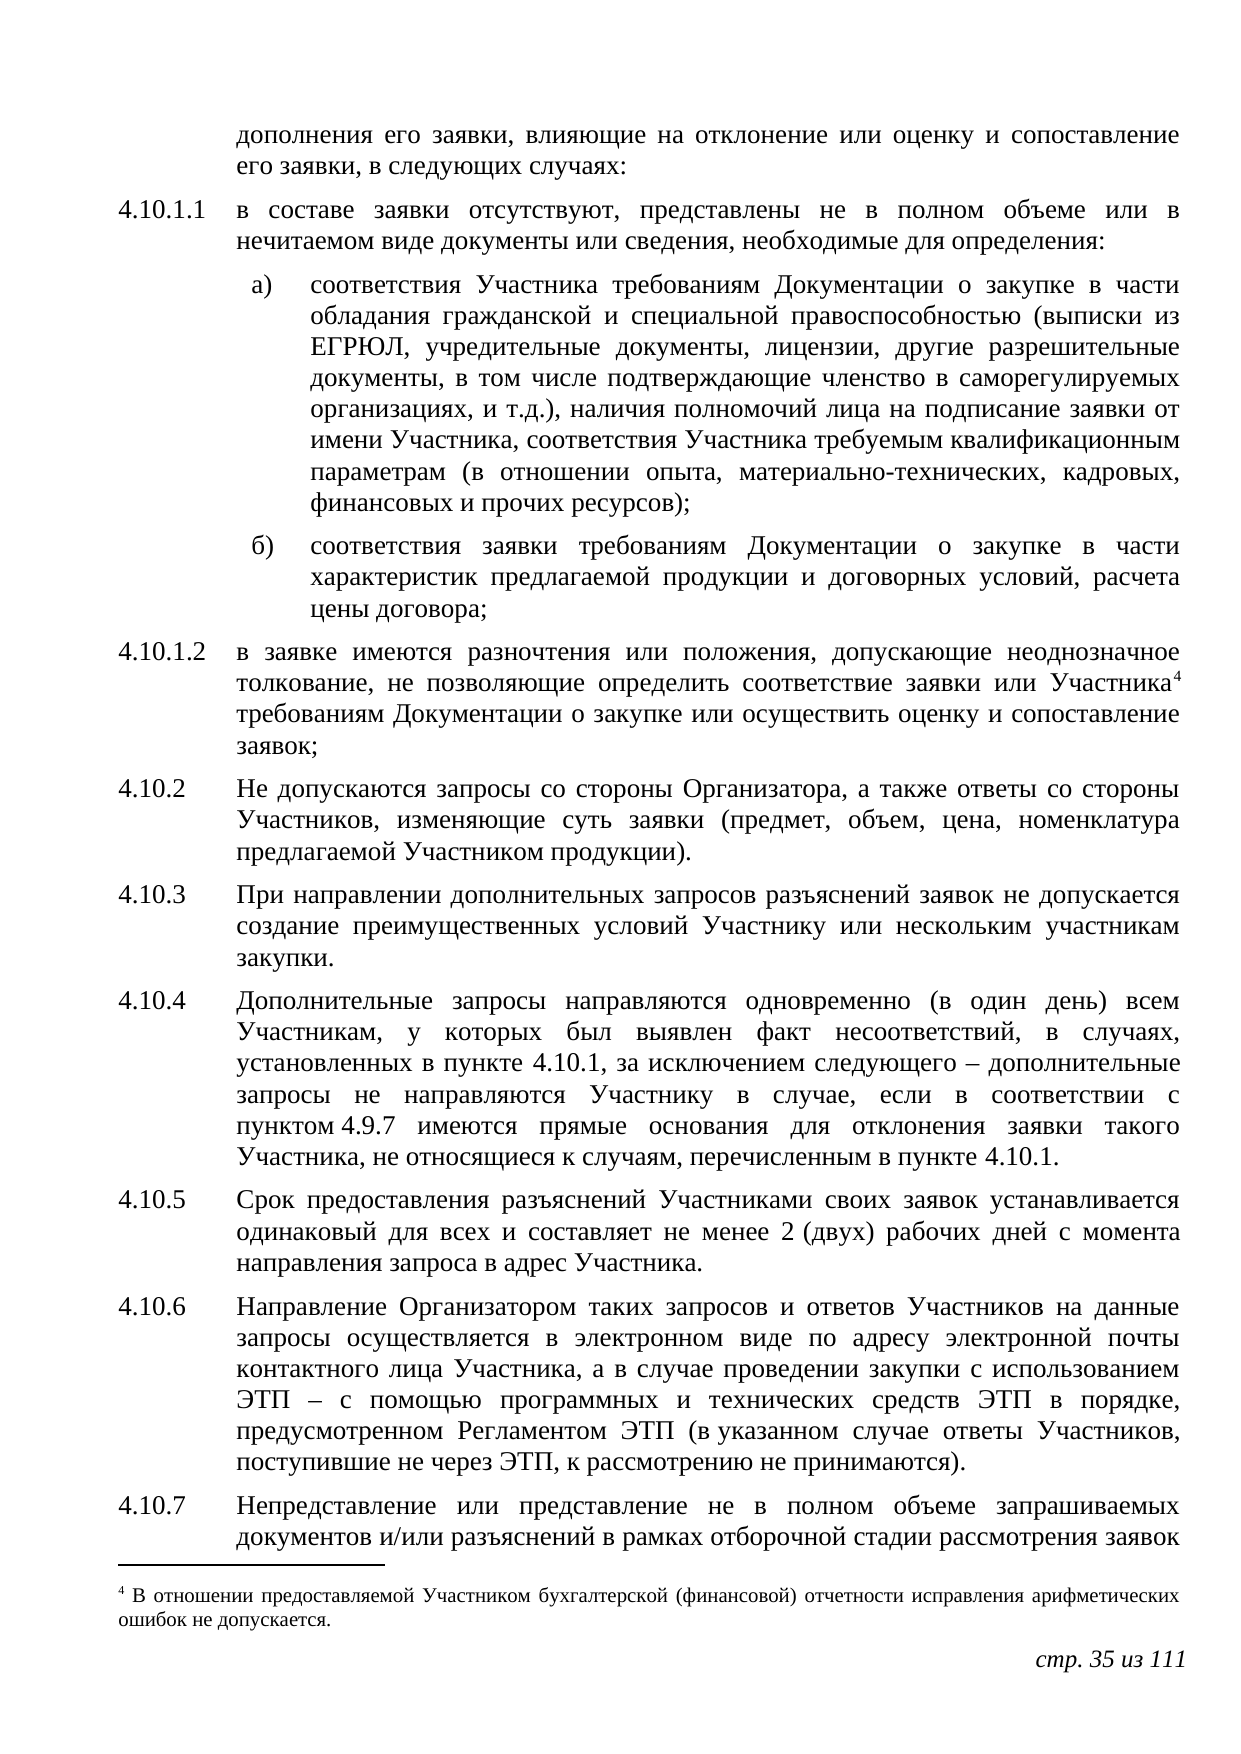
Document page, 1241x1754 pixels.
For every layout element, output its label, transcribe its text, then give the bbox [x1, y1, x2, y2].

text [118, 118, 1181, 180]
text Направление Организатором таких запросов и ответов Участников на данные запросы осуществляется в электронном виде по адресу электронной почты контактного лица Участника, а в случае проведении закупки с использованием ЭТП – с помощью программных и технических средств ЭТП в порядке, предусмотренном Регламентом ЭТП (в указанном случае ответы Участников, поступившие не через ЭТП, к рассмотрению не принимаются). [118, 1289, 1181, 1476]
text При направлении дополнительных запросов разъяснений заявок не допускается создание преимущественных условий Участнику или нескольким участникам закупки. [118, 878, 1181, 972]
text Не допускаются запросы со стороны Организатора, а также ответы со стороны Участников, изменяющие суть заявки (предмет, объем, цена, номенклатура предлагаемой Участником продукции). [118, 772, 1181, 866]
text соответствия Участника требованиям Документации о закупке в части обладания гражданской и специальной правоспособностью (выписки из ЕГРЮЛ, учредительные документы, лицензии, другие разрешительные документы, в том числе подтверждающие членство в саморегулируемых организациях, и т.д.), наличия полномочий лица на подписание заявки от имени Участника, соответствия Участника требуемым квалификационным параметрам (в отношении опыта, материально-технических, кадровых, финансовых и прочих ресурсов); [251, 268, 1181, 517]
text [118, 1489, 1181, 1551]
text соответствия заявки требованиям Документации о закупке в части характеристик предлагаемой продукции и договорных условий, расчета цены договора; [251, 529, 1181, 623]
list в составе заявки отсутствуют, представлены не в полном объеме или в нечитаемом виде документы или сведения, необходимые для определения: [118, 193, 1181, 255]
text Дополнительные запросы направляются одновременно (в один день) всем Участникам, у которых был выявлен факт несоответствий, в случаях, установленных в пункте 4.10.1, за исключением следующего – дополнительные запросы не направляются Участнику в случае, если в соответствии с пунктом 4.9.7 имеются прямые основания для отклонения заявки такого Участника, не относящиеся к случаям, перечисленным в пункте 4.10.1. [118, 984, 1181, 1171]
list в заявке имеются разночтения или положения, допускающие неоднозначное толкование, не позволяющие определить соответствие заявки или Участника требованиям Документации о закупке или осуществить оценку и сопоставление заявок; [118, 635, 1181, 760]
text Срок предоставления разъяснений Участниками своих заявок устанавливается одинаковый для всех и составляет не менее 2 (двух) рабочих дней с момента направления запроса в адрес Участника. [118, 1184, 1181, 1277]
